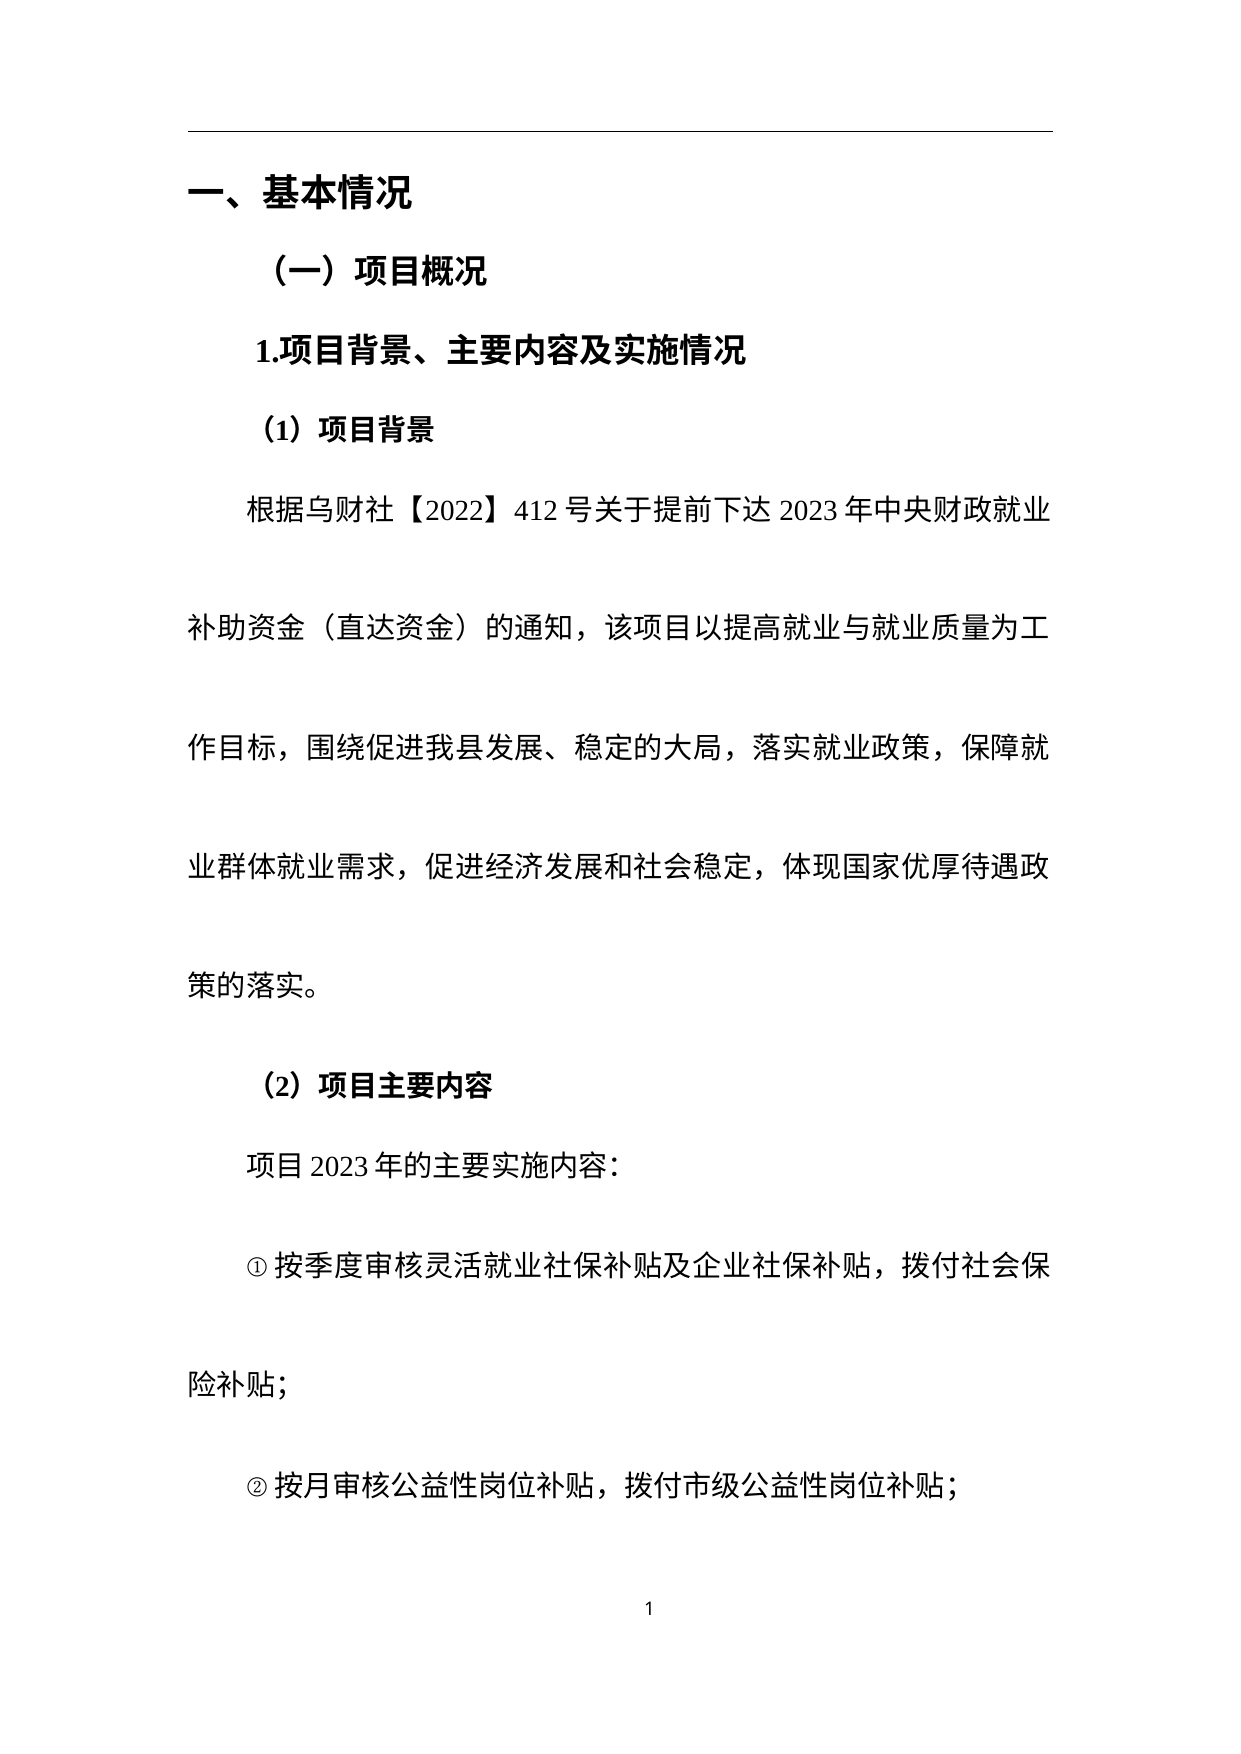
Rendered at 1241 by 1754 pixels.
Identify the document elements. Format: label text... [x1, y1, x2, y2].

text 项目2023年的主要实施内容： [187, 1124, 1053, 1203]
text ①按季度审核灵活就业社保补贴及企业社保补贴，拨付社会保险补贴； [187, 1224, 1053, 1423]
text （1）项目背景 [187, 388, 1053, 467]
text （2）项目主要内容 [187, 1044, 1053, 1124]
subtitle 1.项目背景、主要内容及实施情况 [187, 309, 1053, 388]
text ②按月审核公益性岗位补贴，拨付市级公益性岗位补贴； [187, 1444, 1053, 1523]
subtitle 一、基本情况 [187, 150, 1053, 229]
subtitle （一）项目概况 [187, 229, 1053, 309]
text 根据乌财社【2022】412号关于提前下达2023年中央财政就业补助资金（直达资金）的通知，该项目以提高就业与就业质量为工作目标，围绕促进我县发展、稳定的大局，落实就业政策，保障就业群体就业需求，促进经济发展和社会稳定，体现国家优厚待遇政策的落实。 [187, 467, 1053, 1023]
